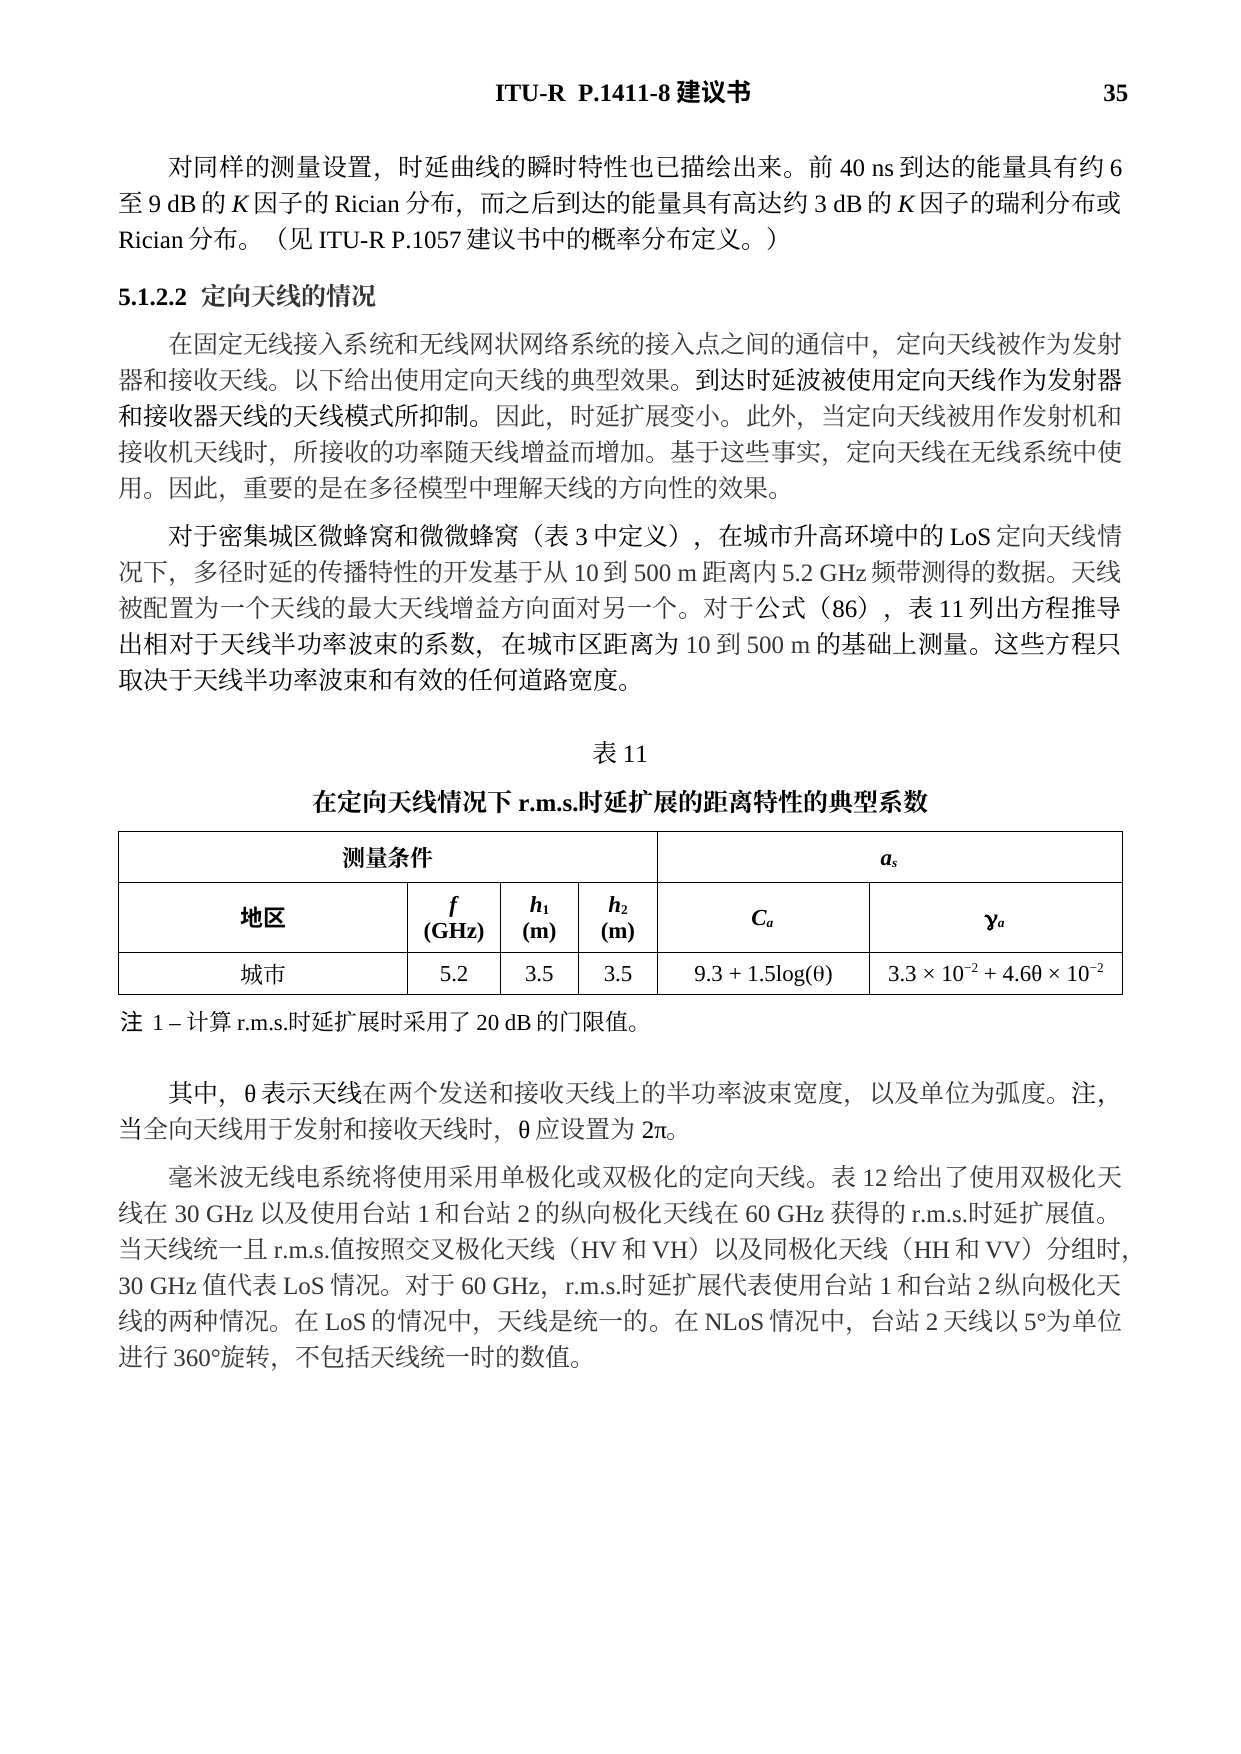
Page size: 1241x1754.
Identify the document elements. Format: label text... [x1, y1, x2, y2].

table_cell h2 (m) [579, 883, 657, 952]
table_cell f (GHz) [408, 883, 500, 952]
table_cell a [870, 883, 1122, 952]
text 对同样的测量设置，时延曲线的瞬时特性也已描绘出来。前40 ns到达的能量具有约6至9 dB的K因子的Rician分布，而之后到达的能量具有高达约3 dB的K因子的瑞利分布或Rician分布。（见ITU-R P.1057建议书中的概率分布定义。） [118, 148, 1122, 256]
table_cell h1 (m) [501, 883, 578, 952]
table_header as [658, 832, 1122, 882]
table_cell 3.3 × 10−2 + 4.6θ × 10−2 [870, 953, 1122, 994]
text 在固定无线接入系统和无线网状网络系统的接入点之间的通信中，定向天线被作为发射器和接收天线。以下给出使用定向天线的典型效果。到达时延波被使用定向天线作为发射器和接收器天线的天线模式所抑制。因此，时延扩展变小。此外，当定向天线被用作发射机和接收机天线时，所接收的功率随天线增益而增加。基于这些事实，定向天线在无线系统中使用。因此，重要的是在多径模型中理解天线的方向性的效果。 [118, 325, 1122, 504]
table_cell 3.5 [579, 953, 657, 994]
table_cell 地区 [119, 883, 407, 952]
table_cell 注 1 – 计算r.m.s.时延扩展时采用了20 dB的门限值。 [118, 995, 1122, 1037]
table_cell 3.5 [501, 953, 578, 994]
text 表11 [118, 734, 1122, 770]
title 在定向天线情况下 r.m.s.时延扩展的距离特性的典型系数 [118, 783, 1122, 818]
table_cell Ca [658, 883, 869, 952]
text 对于密集城区微蜂窝和微微蜂窝（表3中定义），在城市升高环境中的LoS定向天线情况下，多径时延的传播特性的开发基于从10到500 m距离内5.2 GHz频带测得的数据。天线被配置为一个天线的最大天线增益方向面对另一个。对于公式（86），表11列出方程推导出相对于天线半功率波束的系数，在城市区距离为10到500 m的基础上测量。这些方程只取决于天线半功率波束和有效的任何道路宽度。 [118, 517, 1122, 697]
subtitle 5.1.2.2 定向天线的情况 [118, 276, 1122, 312]
text 其中，θ表示天线在两个发送和接收天线上的半功率波束宽度，以及单位为弧度。注，当全向天线用于发射和接收天线时，θ应设置为 2π。 [118, 1073, 1122, 1145]
text 毫米波无线电系统将使用采用单极化或双极化的定向天线。表12给出了使用双极化天线在30 GHz以及使用台站1和台站2的纵向极化天线在60 GHz获得的r.m.s.时延扩展值。当天线统一且r.m.s.值按照交叉极化天线（HV和VH）以及同极化天线（HH和VV）分组时，30 GHz值代表LoS情况。对于60 GHz，r.m.s.时延扩展代表使用台站1和台站2纵向极化天线的两种情况。在LoS的情况中，天线是统一的。在NLoS情况中，台站2天线以5°为单位进行360°旋转，不包括天线统一时的数值。 [118, 1158, 1122, 1373]
table_cell 城市 [119, 953, 407, 994]
table_cell 9.3 + 1.5log() [658, 953, 869, 994]
table_cell 5.2 [408, 953, 500, 994]
table_header 测量条件 [119, 832, 657, 882]
